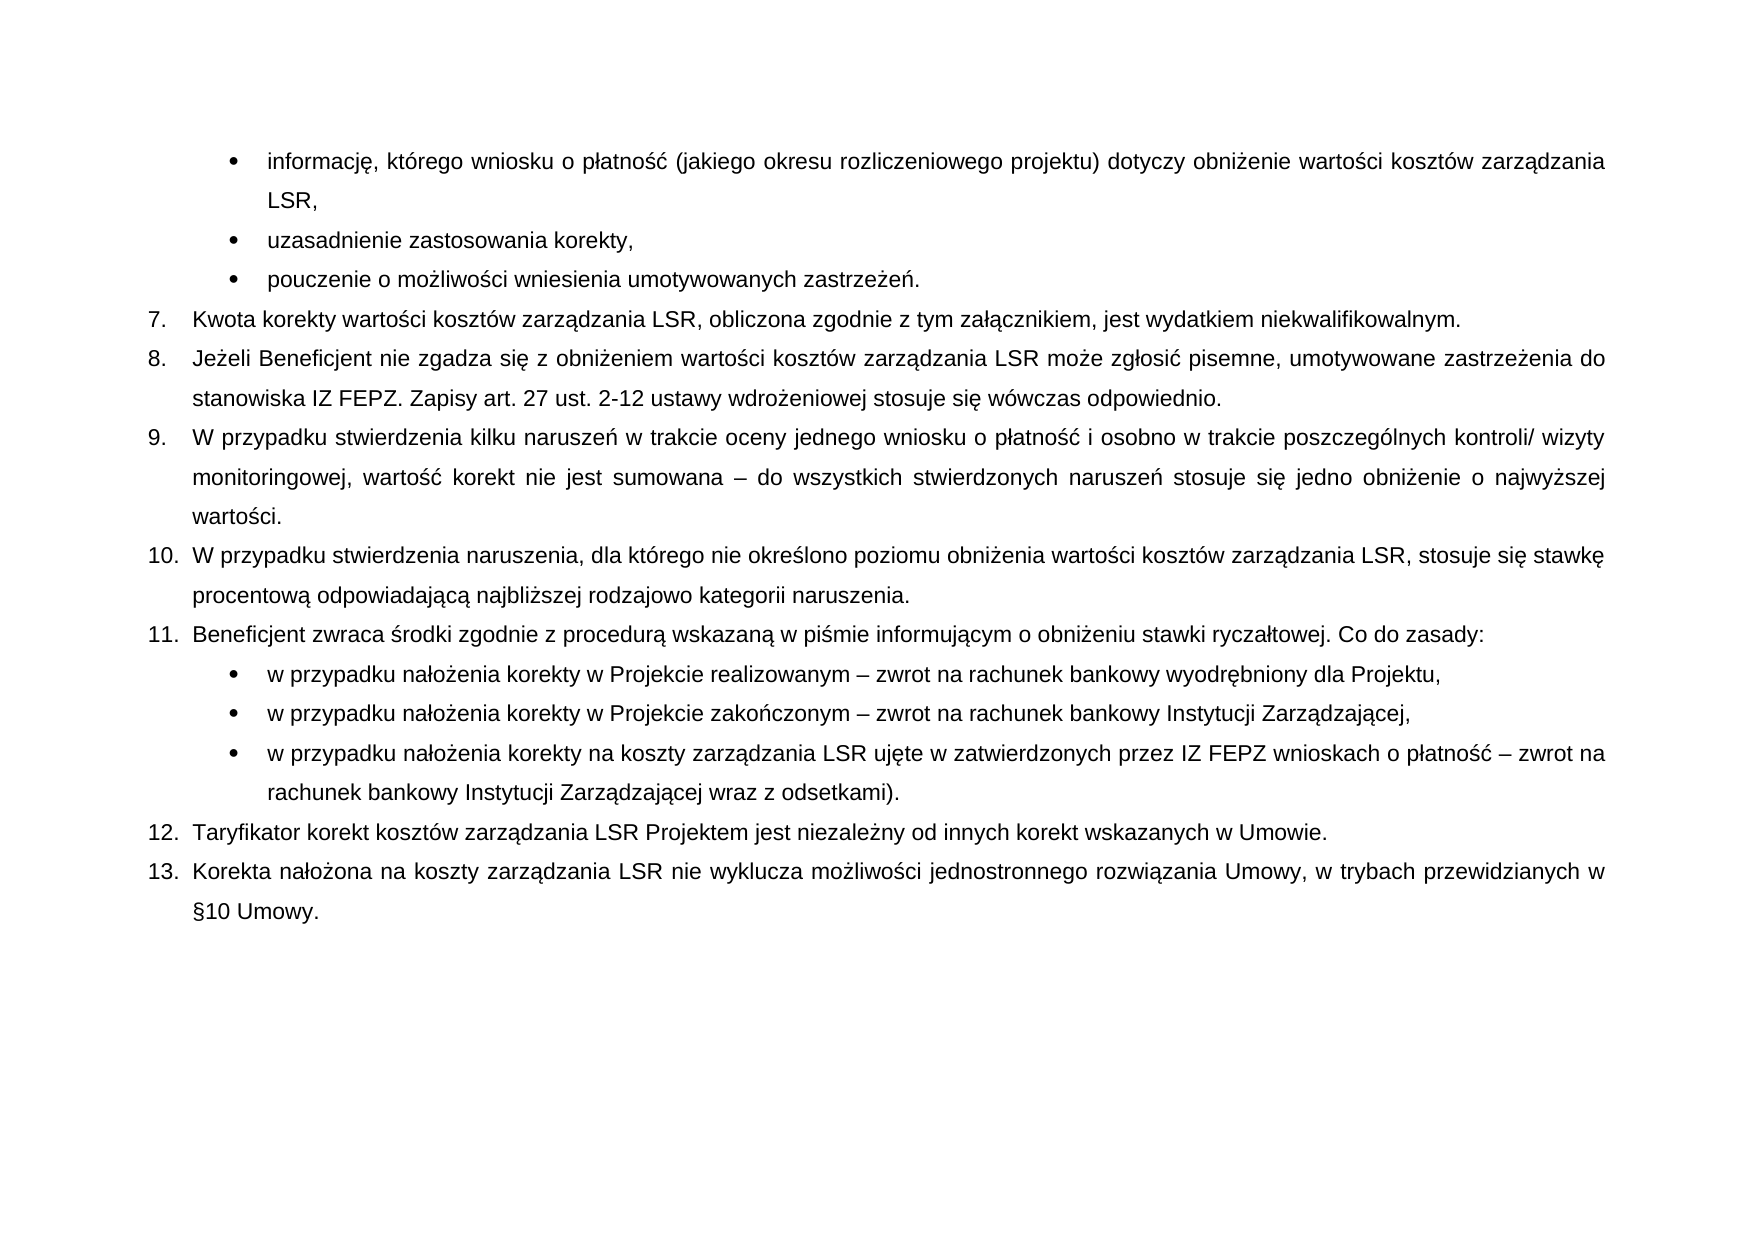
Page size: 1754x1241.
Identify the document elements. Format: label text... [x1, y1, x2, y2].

list Jeżeli Beneficjent nie zgadza się z obniżeniem wartości kosztów zarządzania LSR może zgłosić pisemne, umotywowane zastrzeżenia do stanowiska IZ FEPZ. Zapisy art. 27 ust. 2-12 ustawy wdrożeniowej stosuje się wówczas odpowiednio. [148, 345, 1606, 411]
list pouczenie o możliwości wniesienia umotywowanych zastrzeżeń. [229, 266, 1606, 292]
list w przypadku nałożenia korekty w Projekcie zakończonym – zwrot na rachunek bankowy Instytucji Zarządzającej, [229, 700, 1606, 727]
list w przypadku nałożenia korekty na koszty zarządzania LSR ujęte w zatwierdzonych przez IZ FEPZ wnioskach o płatność – zwrot na rachunek bankowy Instytucji Zarządzającej wraz z odsetkami). [229, 740, 1606, 806]
list Taryfikator korekt kosztów zarządzania LSR Projektem jest niezależny od innych korekt wskazanych w Umowie. [148, 819, 1606, 845]
list W przypadku stwierdzenia kilku naruszeń w trakcie oceny jednego wniosku o płatność i osobno w trakcie poszczególnych kontroli/ wizyty monitoringowej, wartość korekt nie jest sumowana – do wszystkich stwierdzonych naruszeń stosuje się jedno obniżenie o najwyższej wartości. [148, 424, 1606, 529]
list uzasadnienie zastosowania korekty, [229, 227, 1606, 253]
list informację, którego wniosku o płatność (jakiego okresu rozliczeniowego projektu) dotyczy obniżenie wartości kosztów zarządzania LSR, [229, 148, 1606, 213]
list Kwota korekty wartości kosztów zarządzania LSR, obliczona zgodnie z tym załącznikiem, jest wydatkiem niekwalifikowalnym. [148, 306, 1606, 332]
list W przypadku stwierdzenia naruszenia, dla którego nie określono poziomu obniżenia wartości kosztów zarządzania LSR, stosuje się stawkę procentową odpowiadającą najbliższej rodzajowo kategorii naruszenia. [148, 542, 1606, 608]
list Beneficjent zwraca środki zgodnie z procedurą wskazaną w piśmie informującym o obniżeniu stawki ryczałtowej. Co do zasady: [148, 621, 1606, 648]
list w przypadku nałożenia korekty w Projekcie realizowanym – zwrot na rachunek bankowy wyodrębniony dla Projektu, [229, 661, 1606, 687]
list Korekta nałożona na koszty zarządzania LSR nie wyklucza możliwości jednostronnego rozwiązania Umowy, w trybach przewidzianych w §10 Umowy. [148, 858, 1606, 924]
